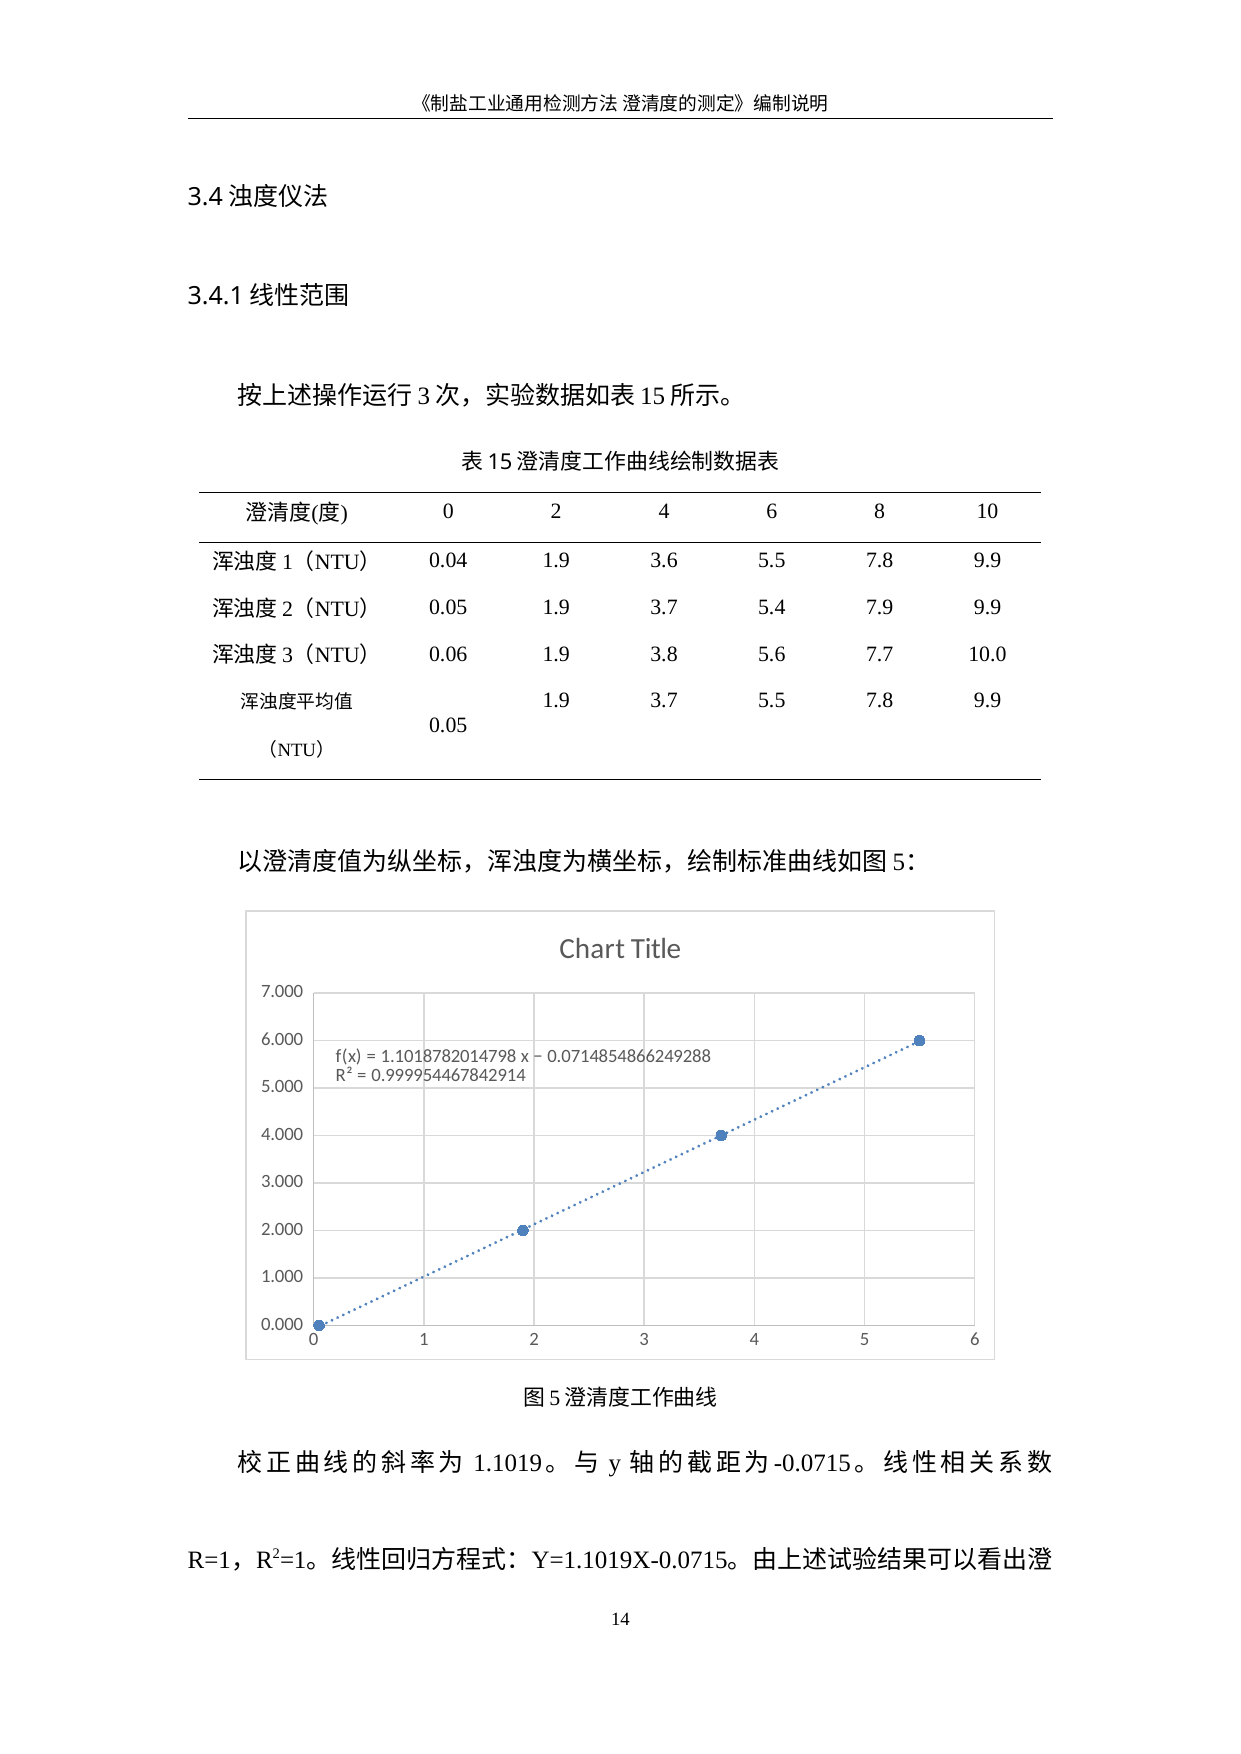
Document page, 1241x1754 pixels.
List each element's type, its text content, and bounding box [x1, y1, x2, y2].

table_cell 浑浊度3（NTU） [199, 637, 394, 684]
table_cell 浑浊度平均值（NTU） [199, 684, 394, 779]
table_cell 1.9 [502, 637, 610, 684]
subtitle 3.4.1线性范围 [187, 261, 1053, 326]
table_cell 3.6 [610, 543, 718, 590]
table_cell 7.9 [826, 590, 933, 637]
table_cell 9.9 [933, 590, 1041, 637]
table_cell 9.9 [933, 543, 1041, 590]
table_cell 1.9 [502, 590, 610, 637]
table_header 6 [718, 493, 826, 542]
table_cell 10.0 [933, 637, 1041, 684]
table_cell 0.06 [394, 637, 502, 684]
table_cell 7.7 [826, 637, 933, 684]
table_cell 浑浊度2（NTU） [199, 590, 394, 637]
text 以澄清度值为纵坐标，浑浊度为横坐标，绘制标准曲线如图5： [187, 827, 1053, 892]
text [187, 1428, 1053, 1590]
table_header 8 [826, 493, 933, 542]
subtitle 3.4浊度仪法 [187, 162, 1053, 227]
table_cell 9.9 [933, 684, 1041, 779]
text 按上述操作运行3次，实验数据如表15所示。 [187, 361, 1053, 426]
table_header 0 [394, 493, 502, 542]
table_cell 7.8 [826, 543, 933, 590]
text 表15澄清度工作曲线绘制数据表 [187, 444, 1053, 476]
table_cell 5.4 [718, 590, 826, 637]
table_cell 3.8 [610, 637, 718, 684]
table_cell 1.9 [502, 543, 610, 590]
text 图5澄清度工作曲线 [187, 1379, 1053, 1412]
table_cell 5.5 [718, 684, 826, 779]
table_cell 0.04 [394, 543, 502, 590]
table_cell 7.8 [826, 684, 933, 779]
table_cell 3.7 [610, 590, 718, 637]
table_cell 5.6 [718, 637, 826, 684]
table_cell 0.05 [394, 590, 502, 637]
table_cell 浑浊度1（NTU） [199, 543, 394, 590]
table_cell 1.9 [502, 684, 610, 779]
table_header 10 [933, 493, 1041, 542]
table_header 4 [610, 493, 718, 542]
table_cell 5.5 [718, 543, 826, 590]
table_header 2 [502, 493, 610, 542]
table_cell 0.05 [394, 684, 502, 779]
table_cell 3.7 [610, 684, 718, 779]
table_header 澄清度(度) [199, 493, 394, 542]
